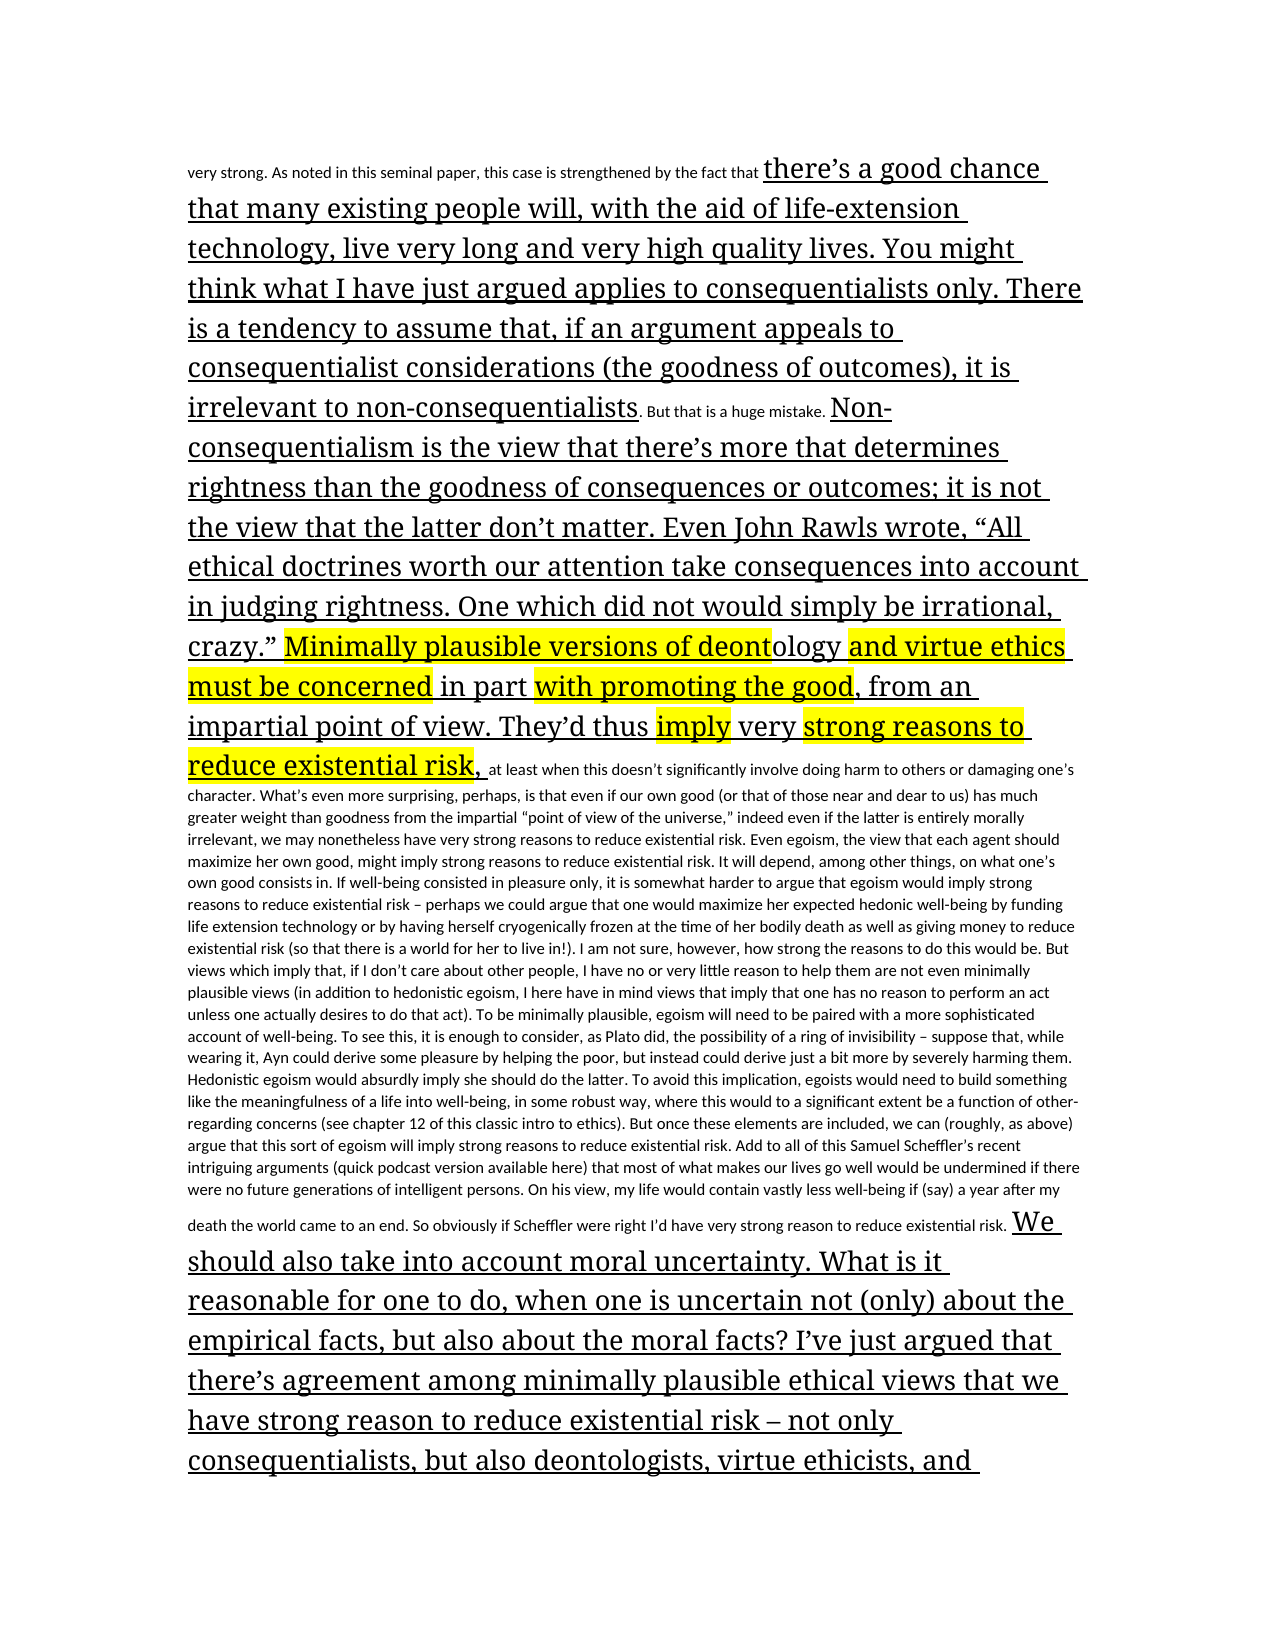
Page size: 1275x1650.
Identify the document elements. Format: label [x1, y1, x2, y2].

text [187, 580, 1087, 1478]
text [187, 150, 1087, 579]
